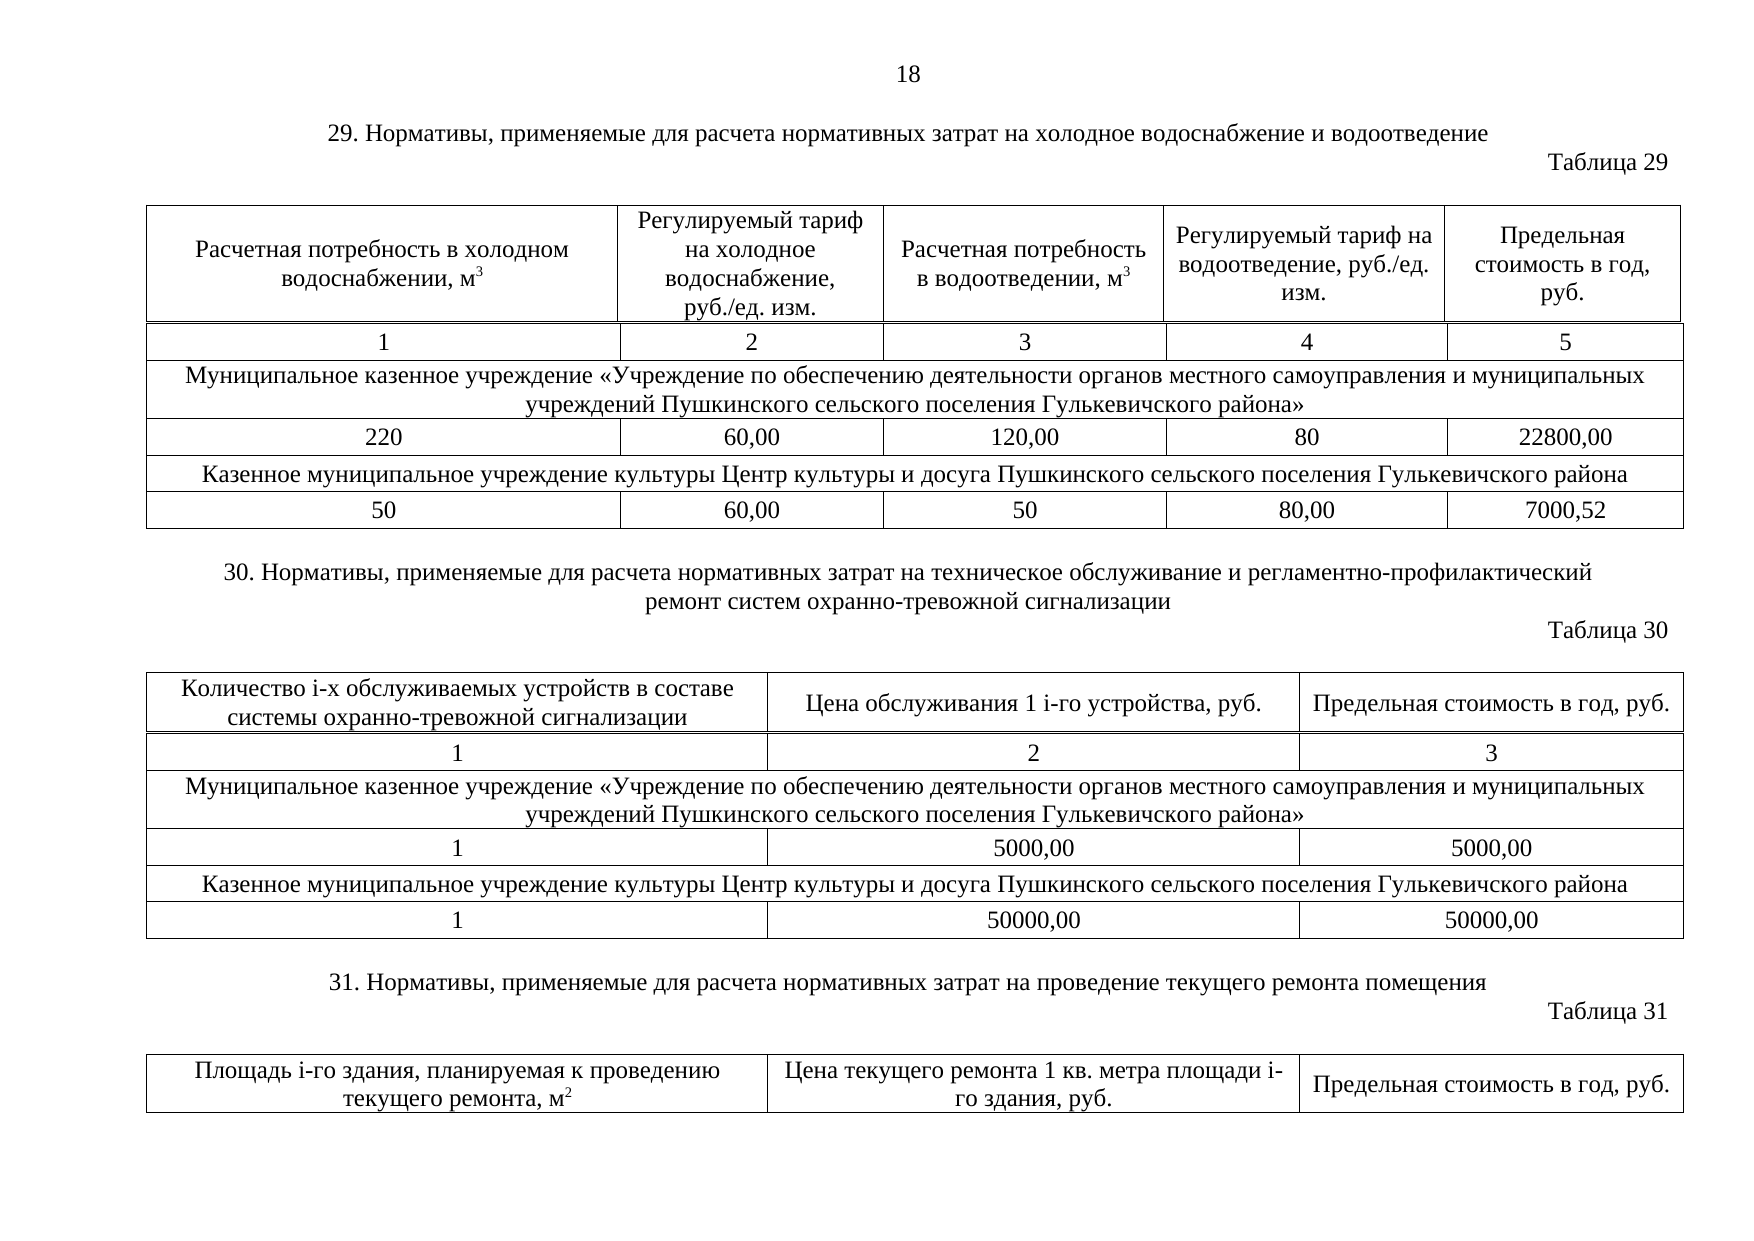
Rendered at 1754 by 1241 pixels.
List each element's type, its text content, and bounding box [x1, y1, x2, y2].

table_cell 50000,00 [1300, 902, 1683, 938]
table_header Предельная стоимость в год, руб. [1300, 1055, 1683, 1112]
table_cell Казенное муниципальное учреждение культуры Центр культуры и досуга Пушкинского сельского поселения Гулькевичского района [147, 866, 1683, 901]
table_cell 50000,00 [768, 902, 1299, 938]
table_header Регулируемый тариф на холодное водоснабжение, руб./ед. изм. [618, 206, 883, 321]
text 29. Нормативы, применяемые для расчета нормативных затрат на холодное водоснабжение и водоотведение [148, 118, 1668, 147]
table_cell 120,00 [884, 419, 1166, 454]
text ремонт систем охранно-тревожной сигнализации [148, 586, 1668, 615]
table_cell 50 [147, 492, 620, 527]
table_header Регулируемый тариф на водоотведение, руб./ед. изм. [1164, 206, 1444, 321]
text Таблица 29 [148, 147, 1668, 176]
table_header Расчетная потребность в водоотведении, м3 [884, 206, 1163, 321]
table_header 3 [1300, 734, 1683, 770]
table_cell 5000,00 [768, 829, 1299, 865]
table_header Площадь i-го здания, планируемая к проведению текущего ремонта, м2 [147, 1055, 767, 1112]
table_header Цена обслуживания 1 i-го устройства, руб. [768, 673, 1299, 731]
table_header 4 [1167, 324, 1447, 359]
table_header 3 [884, 324, 1166, 359]
table_cell 220 [147, 419, 620, 454]
table_header Расчетная потребность в холодном водоснабжении, м3 [147, 206, 617, 321]
table_cell Казенное муниципальное учреждение культуры Центр культуры и досуга Пушкинского сельского поселения Гулькевичского района [147, 456, 1683, 491]
table_cell 80,00 [1167, 492, 1447, 527]
table_cell 1 [147, 902, 767, 938]
table_cell 60,00 [621, 492, 883, 527]
table_cell 50 [884, 492, 1166, 527]
table_cell 5000,00 [1300, 829, 1683, 865]
table_header 5 [1448, 324, 1683, 359]
table_header 2 [621, 324, 883, 359]
table_header Предельная стоимость в год, руб. [1445, 206, 1680, 321]
table_header Количество i-х обслуживаемых устройств в составе системы охранно-тревожной сигнализации [147, 673, 767, 731]
table_header Цена текущего ремонта 1 кв. метра площади i-го здания, руб. [768, 1055, 1299, 1112]
table_header Предельная стоимость в год, руб. [1300, 673, 1683, 731]
text 30. Нормативы, применяемые для расчета нормативных затрат на техническое обслуживание и регламентно-профилактический [148, 557, 1668, 586]
text 31. Нормативы, применяемые для расчета нормативных затрат на проведение текущего ремонта помещения [148, 967, 1668, 996]
table_header 2 [768, 734, 1299, 770]
text Таблица 31 [148, 996, 1668, 1025]
table_header 1 [147, 734, 767, 770]
table_cell 60,00 [621, 419, 883, 454]
text Таблица 30 [148, 615, 1668, 643]
table_cell 7000,52 [1448, 492, 1683, 527]
table_cell 80 [1167, 419, 1447, 454]
table_cell 22800,00 [1448, 419, 1683, 454]
table_header 1 [147, 324, 620, 359]
table_cell 1 [147, 829, 767, 865]
